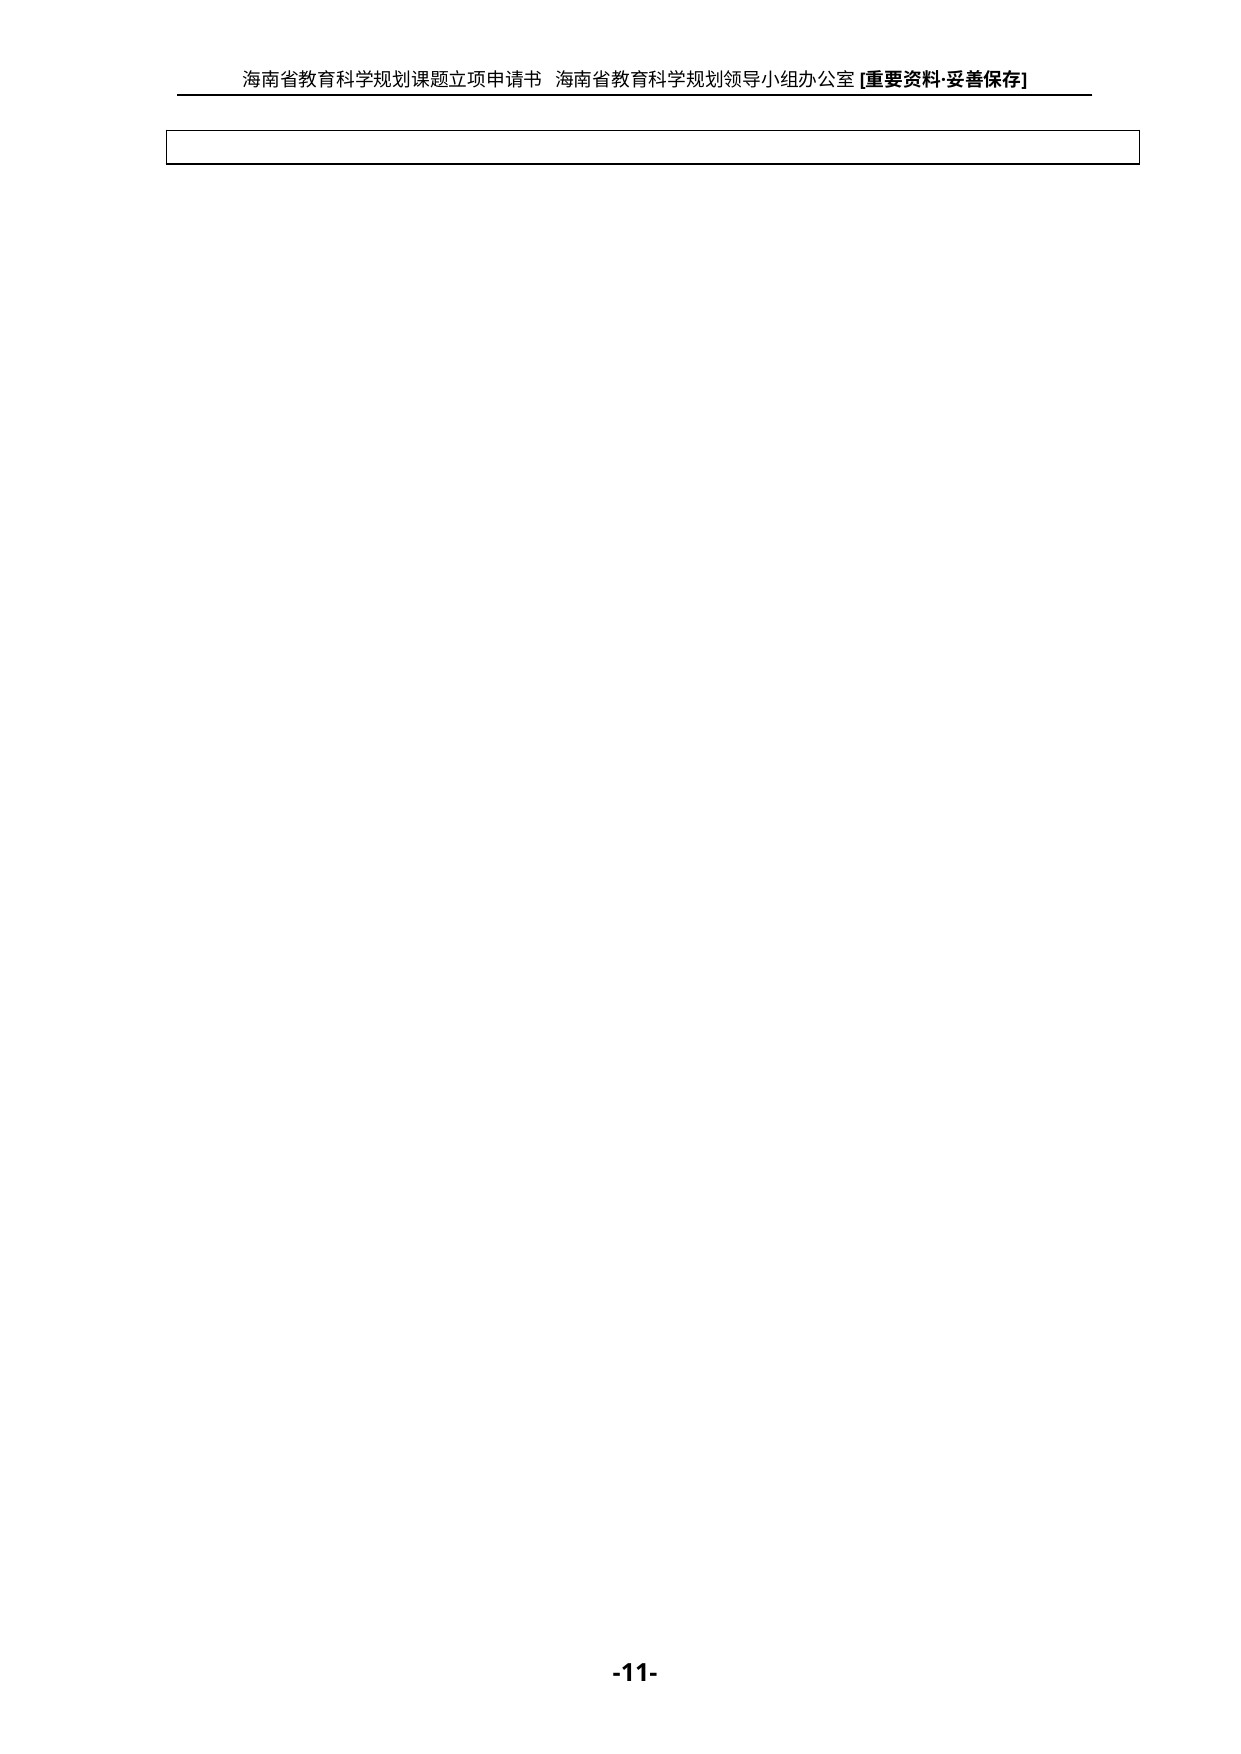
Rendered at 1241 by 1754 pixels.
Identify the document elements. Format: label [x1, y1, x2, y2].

table_cell [167, 131, 1139, 163]
